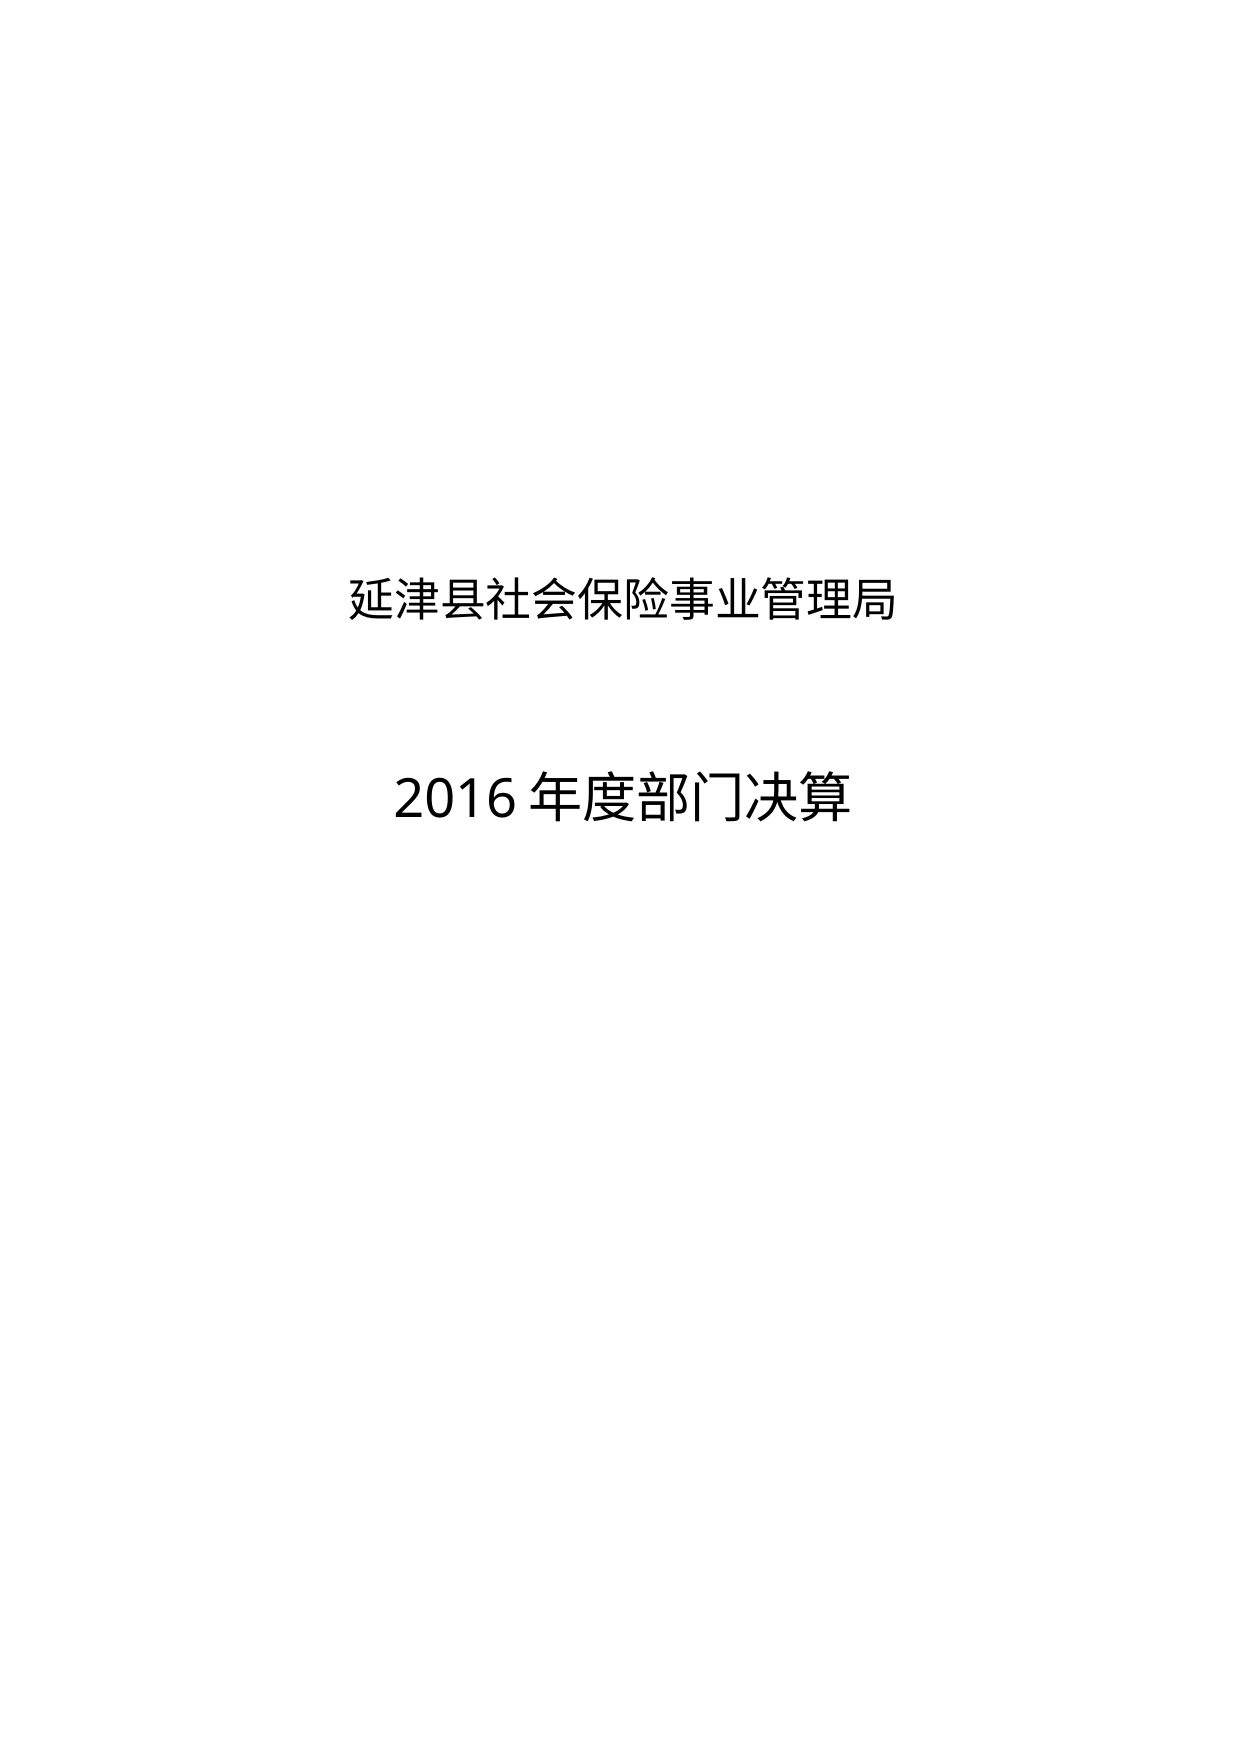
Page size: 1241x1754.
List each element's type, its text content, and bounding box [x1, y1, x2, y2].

text 2016年度部门决算 [165, 745, 1081, 844]
text 延津县社会保险事业管理局 [165, 547, 1081, 646]
